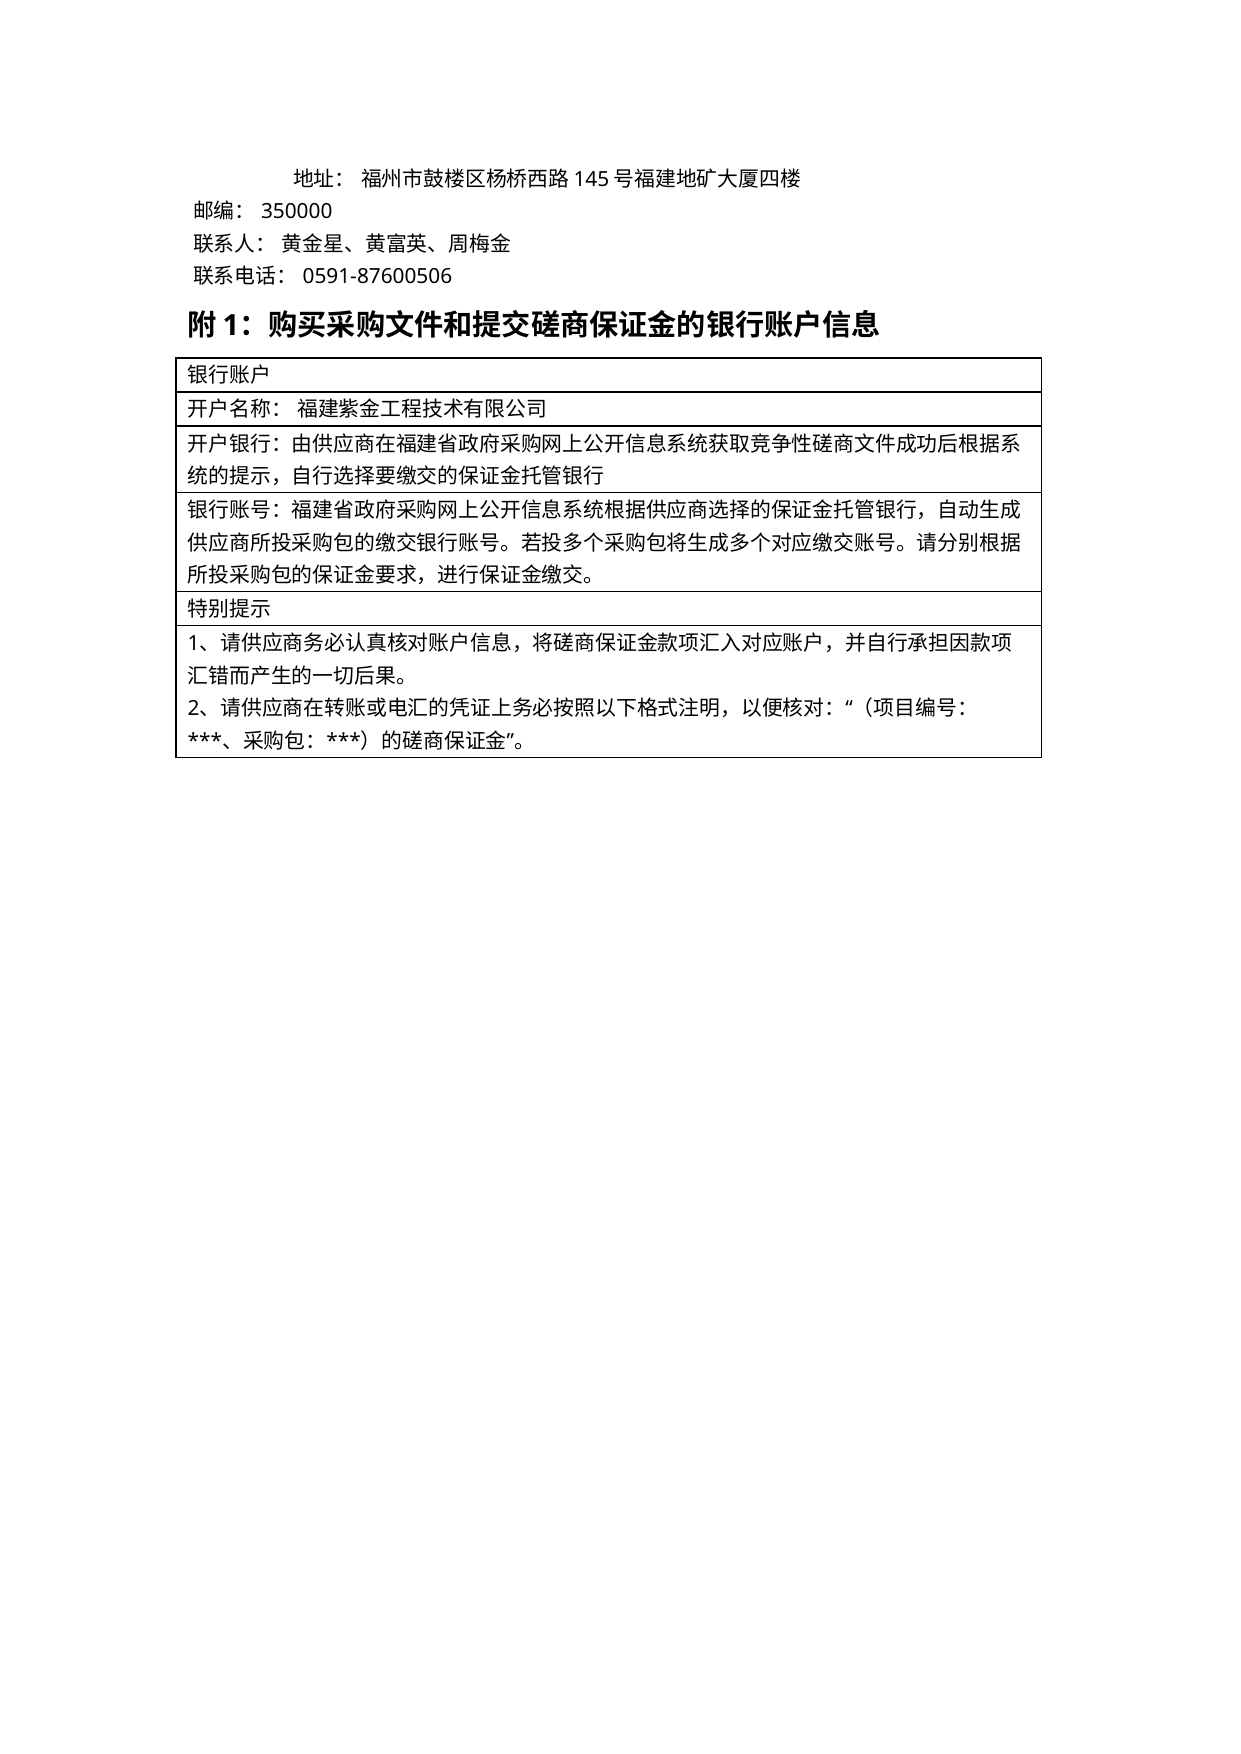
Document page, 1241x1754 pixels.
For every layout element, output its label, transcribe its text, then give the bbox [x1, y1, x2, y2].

table_cell 开户名称： 福建紫金工程技术有限公司 [177, 393, 1041, 425]
text 附1：购买采购文件和提交磋商保证金的银行账户信息 [187, 292, 1053, 357]
text 地址： 福州市鼓楼区杨桥西路145号福建地矿大厦四楼 [187, 162, 1053, 194]
table_cell 开户银行：由供应商在福建省政府采购网上公开信息系统获取竞争性磋商文件成功后根据系统的提示，自行选择要缴交的保证金托管银行 [177, 427, 1041, 492]
text 联系人： 黄金星、黄富英、周梅金 [187, 227, 1053, 259]
table_cell 1、请供应商务必认真核对账户信息，将磋商保证金款项汇入对应账户，并自行承担因款项汇错而产生的一切后果。 2、请供应商在转账或电汇的凭证上务必按照以下格式注明，以便核对：“（项目编号：***、采购包：***）的磋商保证金”。 [177, 626, 1041, 756]
table_header 银行账户 [177, 359, 1041, 391]
table_cell 特别提示 [177, 592, 1041, 625]
text 邮编： 350000 [187, 194, 1053, 227]
text 联系电话： 0591-87600506 [187, 259, 1053, 292]
table_cell 银行账号：福建省政府采购网上公开信息系统根据供应商选择的保证金托管银行，自动生成供应商所投采购包的缴交银行账号。若投多个采购包将生成多个对应缴交账号。请分别根据所投采购包的保证金要求，进行保证金缴交。 [177, 493, 1041, 591]
